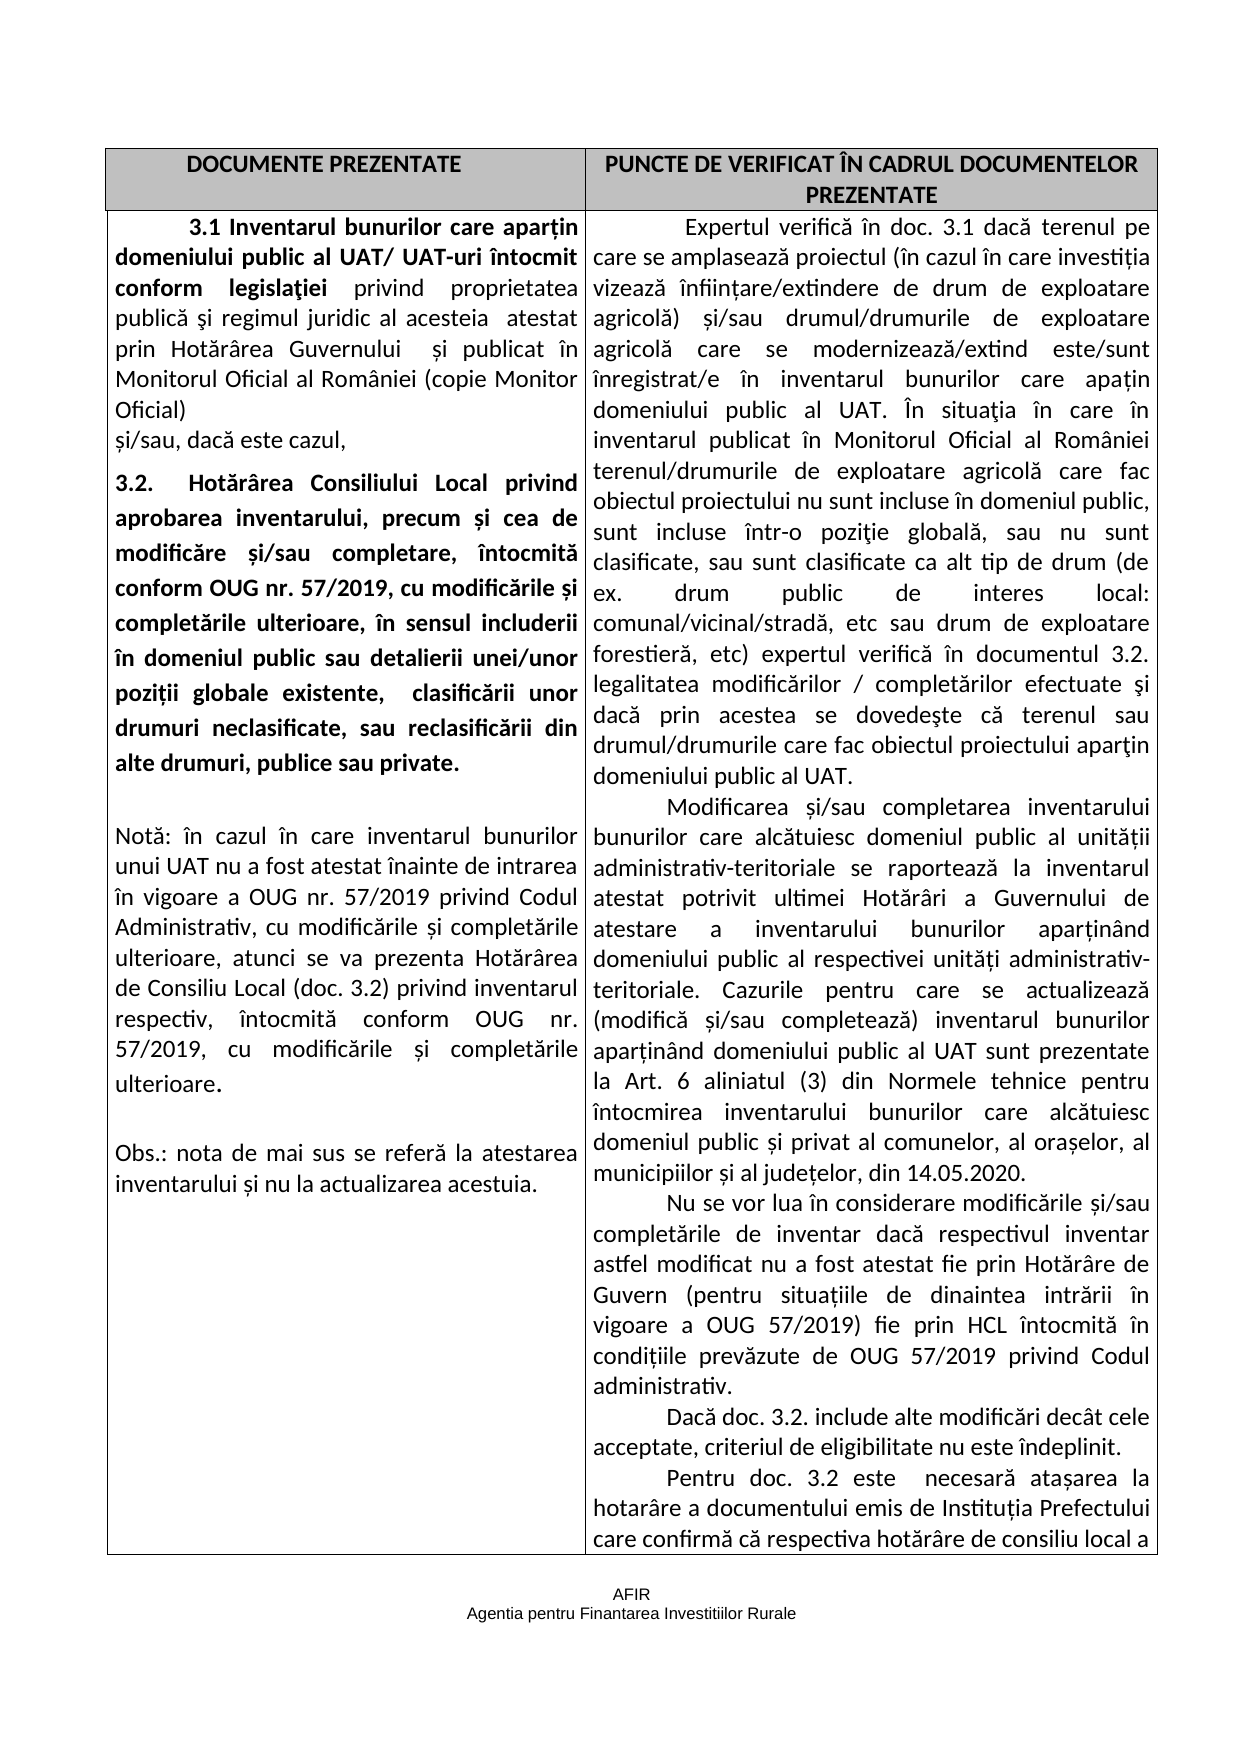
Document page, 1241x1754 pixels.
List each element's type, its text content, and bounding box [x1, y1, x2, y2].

table_header DOCUMENTE PREZENTATE [106, 149, 585, 210]
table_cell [586, 211, 1157, 1554]
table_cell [108, 211, 585, 1554]
table_header PUNCTE DE VERIFICAT ÎN CADRUL DOCUMENTELOR PREZENTATE [586, 149, 1157, 210]
